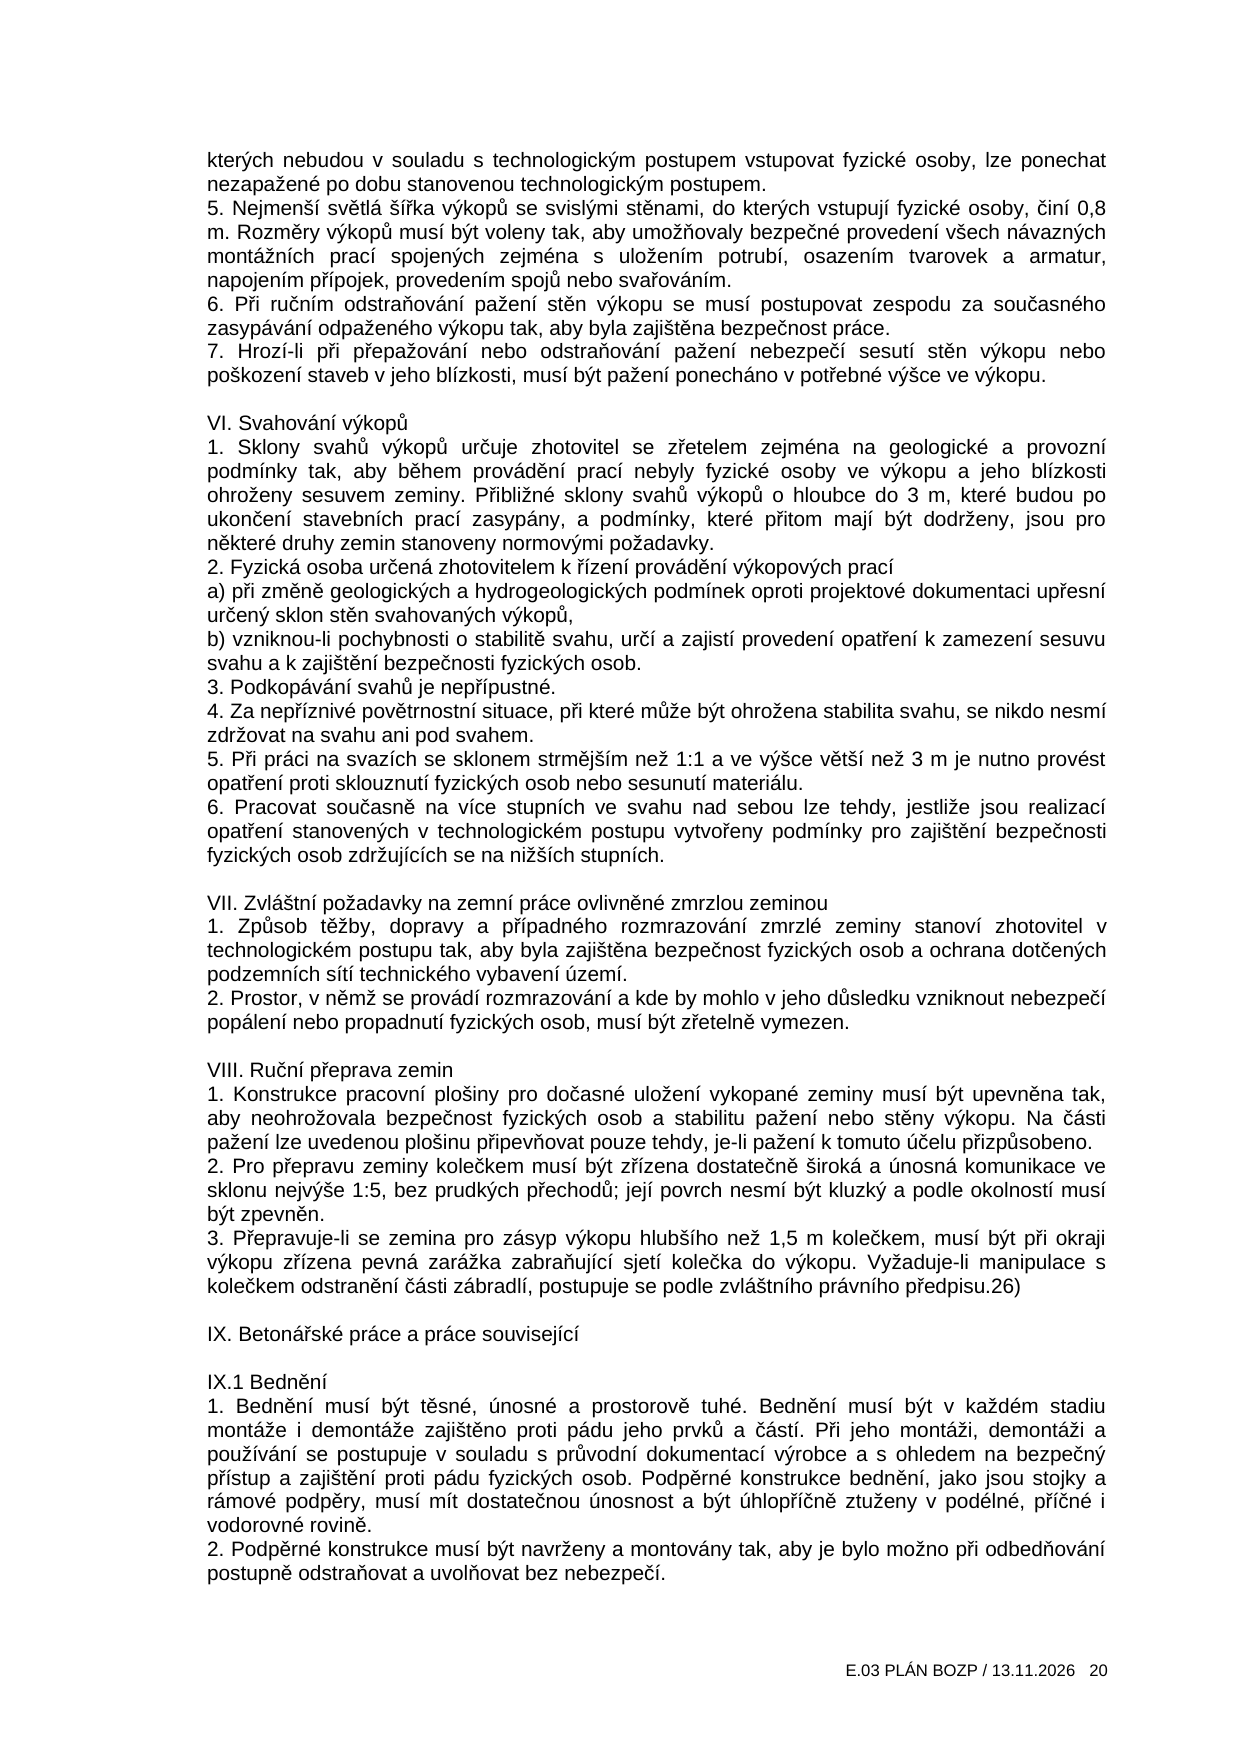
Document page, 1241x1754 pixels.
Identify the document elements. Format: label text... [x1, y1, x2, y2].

text 1. Způsob těžby, dopravy a případného rozmrazování zmrzlé zeminy stanoví zhotovitel v technologickém postupu tak, aby byla zajištěna bezpečnost fyzických osob a ochrana dotčených podzemních sítí technického vybavení území. [207, 914, 1107, 986]
text 1. Sklony svahů výkopů určuje zhotovitel se zřetelem zejména na geologické a provozní podmínky tak, aby během provádění prací nebyly fyzické osoby ve výkopu a jeho blízkosti ohroženy sesuvem zeminy. Přibližné sklony svahů výkopů o hloubce do 3 m, které budou po ukončení stavebních prací zasypány, a podmínky, které přitom mají být dodrženy, jsou pro některé druhy zemin stanoveny normovými požadavky. [207, 435, 1107, 555]
text 7. Hrozí-li při přepažování nebo odstraňování pažení nebezpečí sesutí stěn výkopu nebo poškození staveb v jeho blízkosti, musí být pažení ponecháno v potřebné výšce ve výkopu. [207, 339, 1107, 387]
text IX.1 Bednění [207, 1369, 1107, 1393]
text 2. Prostor, v němž se provádí rozmrazování a kde by mohlo v jeho důsledku vzniknout nebezpečí popálení nebo propadnutí fyzických osob, musí být zřetelně vymezen. [207, 986, 1107, 1034]
text 2. Podpěrné konstrukce musí být navrženy a montovány tak, aby je bylo možno při odbedňování postupně odstraňovat a uvolňovat bez nebezpečí. [207, 1537, 1107, 1585]
text IX. Betonářské práce a práce související [207, 1322, 1107, 1346]
text VII. Zvláštní požadavky na zemní práce ovlivněné zmrzlou zeminou [207, 890, 1107, 914]
text 1. Konstrukce pracovní plošiny pro dočasné uložení vykopané zeminy musí být upevněna tak, aby neohrožovala bezpečnost fyzických osob a stabilitu pažení nebo stěny výkopu. Na části pažení lze uvedenou plošinu připevňovat pouze tehdy, je-li pažení k tomuto účelu přizpůsobeno. [207, 1082, 1107, 1154]
text 1. Bednění musí být těsné, únosné a prostorově tuhé. Bednění musí být v každém stadiu montáže i demontáže zajištěno proti pádu jeho prvků a částí. Při jeho montáži, demontáži a používání se postupuje v souladu s průvodní dokumentací výrobce a s ohledem na bezpečný přístup a zajištění proti pádu fyzických osob. Podpěrné konstrukce bednění, jako jsou stojky a rámové podpěry, musí mít dostatečnou únosnost a být úhlopříčně ztuženy v podélné, příčné i vodorovné rovině. [207, 1393, 1107, 1537]
text 2. Pro přepravu zeminy kolečkem musí být zřízena dostatečně široká a únosná komunikace ve sklonu nejvýše 1:5, bez prudkých přechodů; její povrch nesmí být kluzký a podle okolností musí být zpevněn. [207, 1154, 1107, 1226]
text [207, 148, 1107, 196]
text 2. Fyzická osoba určená zhotovitelem k řízení provádění výkopových prací [207, 555, 1107, 579]
text 3. Přepravuje-li se zemina pro zásyp výkopu hlubšího než 1,5 m kolečkem, musí být při okraji výkopu zřízena pevná zarážka zabraňující sjetí kolečka do výkopu. Vyžaduje-li manipulace s kolečkem odstranění části zábradlí, postupuje se podle zvláštního právního předpisu.26) [207, 1226, 1107, 1298]
text b) vzniknou-li pochybnosti o stabilitě svahu, určí a zajistí provedení opatření k zamezení sesuvu svahu a k zajištění bezpečnosti fyzických osob. [207, 627, 1107, 675]
text 3. Podkopávání svahů je nepřípustné. [207, 675, 1107, 699]
text VI. Svahování výkopů [207, 411, 1107, 435]
text 6. Při ručním odstraňování pažení stěn výkopu se musí postupovat zespodu za současného zasypávání odpaženého výkopu tak, aby byla zajištěna bezpečnost práce. [207, 291, 1107, 339]
text VIII. Ruční přeprava zemin [207, 1058, 1107, 1082]
text 4. Za nepříznivé povětrnostní situace, při které může být ohrožena stabilita svahu, se nikdo nesmí zdržovat na svahu ani pod svahem. [207, 699, 1107, 747]
text a) při změně geologických a hydrogeologických podmínek oproti projektové dokumentaci upřesní určený sklon stěn svahovaných výkopů, [207, 579, 1107, 627]
text 6. Pracovat současně na více stupních ve svahu nad sebou lze tehdy, jestliže jsou realizací opatření stanovených v technologickém postupu vytvořeny podmínky pro zajištění bezpečnosti fyzických osob zdržujících se na nižších stupních. [207, 794, 1107, 866]
text 5. Při práci na svazích se sklonem strmějším než 1:1 a ve výšce větší než 3 m je nutno provést opatření proti sklouznutí fyzických osob nebo sesunutí materiálu. [207, 747, 1107, 794]
text 5. Nejmenší světlá šířka výkopů se svislými stěnami, do kterých vstupují fyzické osoby, činí 0,8 m. Rozměry výkopů musí být voleny tak, aby umožňovaly bezpečné provedení všech návazných montážních prací spojených zejména s uložením potrubí, osazením tvarovek a armatur, napojením přípojek, provedením spojů nebo svařováním. [207, 196, 1107, 291]
